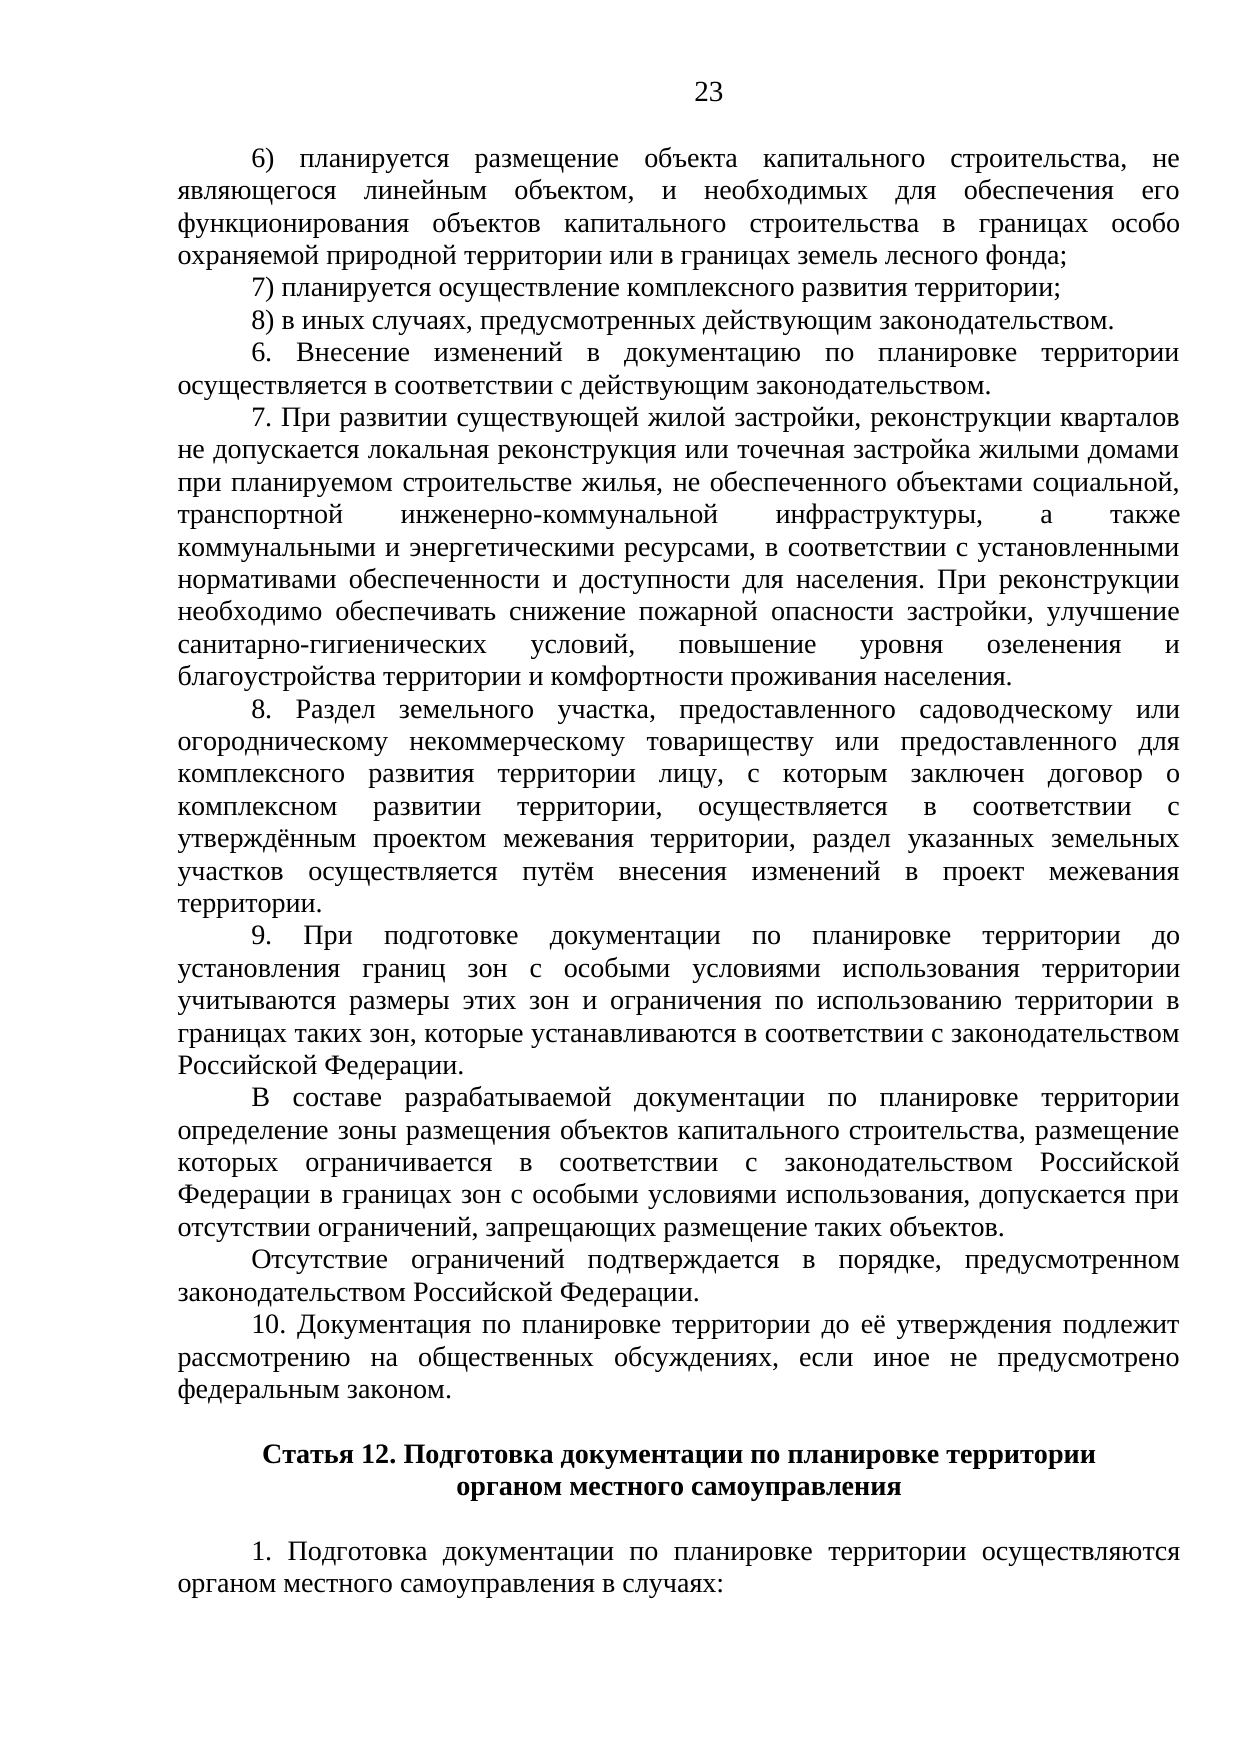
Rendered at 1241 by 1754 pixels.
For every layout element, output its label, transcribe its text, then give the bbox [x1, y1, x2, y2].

text В составе разрабатываемой документации по планировке территории определение зоны размещения объектов капитального строительства, размещение которых ограничивается в соответствии с законодательством Российской Федерации в границах зон с особыми условиями использования, допускается при отсутствии ограничений, запрещающих размещение таких объектов. [177, 1080, 1181, 1242]
text 7. При развитии существующей жилой застройки, реконструкции кварталов не допускается локальная реконструкция или точечная застройка жилыми домами при планируемом строительстве жилья, не обеспеченного объектами социальной, транспортной инженерно-коммунальной инфраструктуры, а также коммунальными и энергетическими ресурсами, в соответствии с установленными нормативами обеспеченности и доступности для населения. При реконструкции необходимо обеспечивать снижение пожарной опасности застройки, улучшение санитарно-гигиенических условий, повышение уровня озеленения и благоустройства территории и комфортности проживания населения. [177, 400, 1181, 692]
text Статья 12. Подготовка документации по планировке территории органом местного самоуправления [177, 1437, 1181, 1502]
text 6. Внесение изменений в документацию по планировке территории осуществляется в соответствии с действующим законодательством. [177, 335, 1181, 400]
text 8. Раздел земельного участка, предоставленного садоводческому или огородническому некоммерческому товариществу или предоставленного для комплексного развития территории лицу, с которым заключен договор о комплексном развитии территории, осуществляется в соответствии с утверждённым проектом межевания территории, раздел указанных земельных участков осуществляется путём внесения изменений в проект межевания территории. [177, 692, 1181, 918]
text 9. При подготовке документации по планировке территории до установления границ зон с особыми условиями использования территории учитываются размеры этих зон и ограничения по использованию территории в границах таких зон, которые устанавливаются в соответствии с законодательством Российской Федерации. [177, 918, 1181, 1080]
text 1. Подготовка документации по планировке территории осуществляются органом местного самоуправления в случаях: [177, 1534, 1181, 1599]
text 6) планируется размещение объекта капитального строительства, не являющегося линейным объектом, и необходимых для обеспечения его функционирования объектов капитального строительства в границах особо охраняемой природной территории или в границах земель лесного фонда; [177, 141, 1181, 271]
text Отсутствие ограничений подтверждается в порядке, предусмотренном законодательством Российской Федерации. [177, 1242, 1181, 1307]
text 7) планируется осуществление комплексного развития территории; [177, 271, 1181, 303]
text 10. Документация по планировке территории до её утверждения подлежит рассмотрению на общественных обсуждениях, если иное не предусмотрено федеральным законом. [177, 1307, 1181, 1404]
text 8) в иных случаях, предусмотренных действующим законодательством. [177, 303, 1181, 335]
